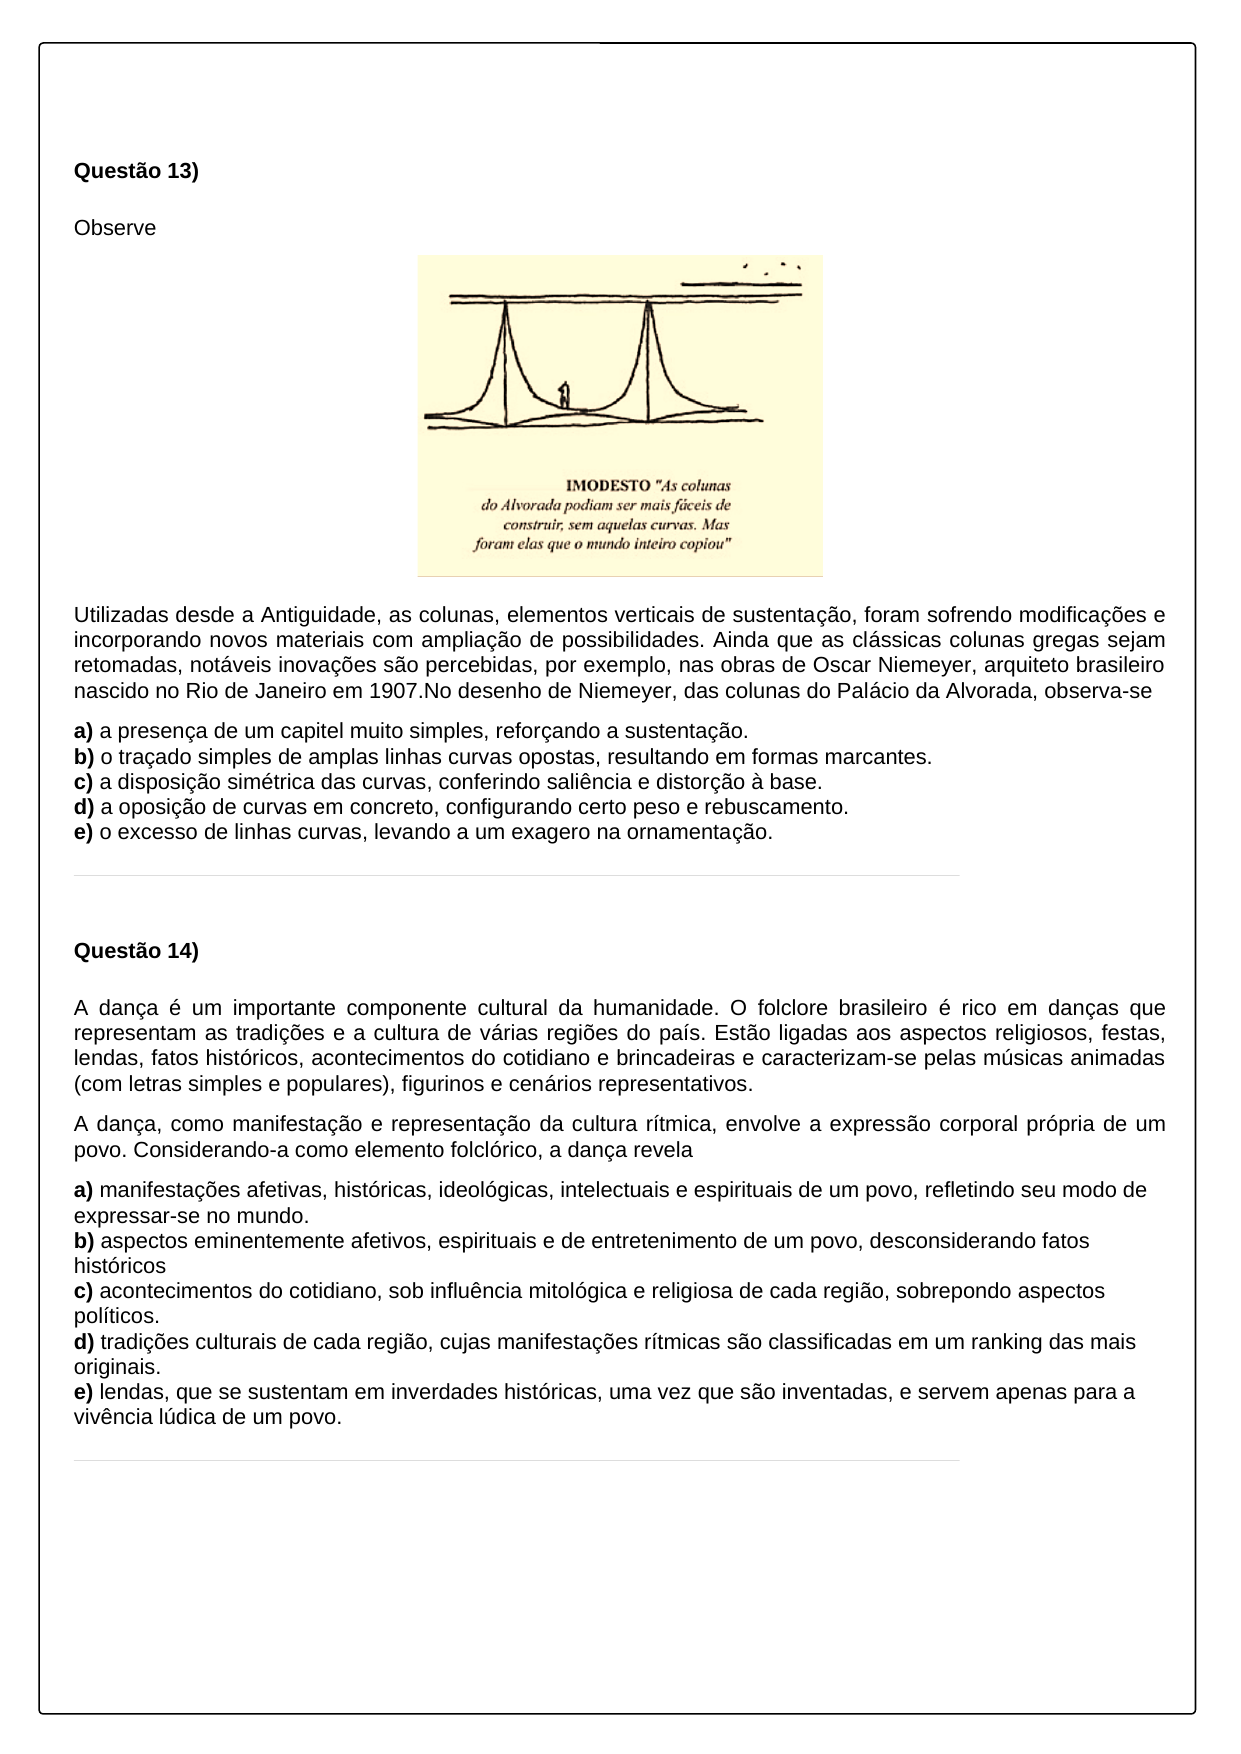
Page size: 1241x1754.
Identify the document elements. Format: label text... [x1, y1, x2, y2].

text Questão 14) [74, 938, 1167, 964]
text a) a presença de um capitel muito simples, reforçando a sustentação. b) o traçado simples de amplas linhas curvas opostas, resultando em formas marcantes. c) a disposição simétrica das curvas, conferindo saliência e distorção à base. d) a oposição de curvas em concreto, configurando certo peso e rebuscamento. e) o excesso de linhas curvas, levando a um exagero na ornamentação. [74, 718, 1167, 844]
text Questão 13) [74, 158, 1167, 183]
text a) manifestações afetivas, históricas, ideológicas, intelectuais e espirituais de um povo, refletindo seu modo de expressar-se no mundo. b) aspectos eminentemente afetivos, espirituais e de entretenimento de um povo, desconsiderando fatos históricos c) acontecimentos do cotidiano, sob influência mitológica e religiosa de cada região, sobrepondo aspectos políticos. d) tradições culturais de cada região, cujas manifestações rítmicas são classificadas em um ranking das mais originais. e) lendas, que se sustentam em inverdades históricas, uma vez que são inventadas, e servem apenas para a vivência lúdica de um povo. [74, 1177, 1167, 1429]
text Observe [74, 215, 1167, 240]
picture [417, 255, 823, 577]
text A dança é um importante componente cultural da humanidade. O folclore brasileiro é rico em danças que representam as tradições e a cultura de várias regiões do país. Estão ligadas aos aspectos religiosos, festas, lendas, fatos históricos, acontecimentos do cotidiano e brincadeiras e caracterizam-se pelas músicas animadas (com letras simples e populares), figurinos e cenários representativos. [74, 995, 1167, 1096]
text A dança, como manifestação e representação da cultura rítmica, envolve a expressão corporal própria de um povo. Considerando-a como elemento folclórico, a dança revela [74, 1111, 1167, 1162]
text Utilizadas desde a Antiguidade, as colunas, elementos verticais de sustentação, foram sofrendo modificações e incorporando novos materiais com ampliação de possibilidades. Ainda que as clássicas colunas gregas sejam retomadas, notáveis inovações são percebidas, por exemplo, nas obras de Oscar Niemeyer, arquiteto brasileiro nascido no Rio de Janeiro em 1907.No desenho de Niemeyer, das colunas do Palácio da Alvorada, observa-se [74, 602, 1167, 703]
